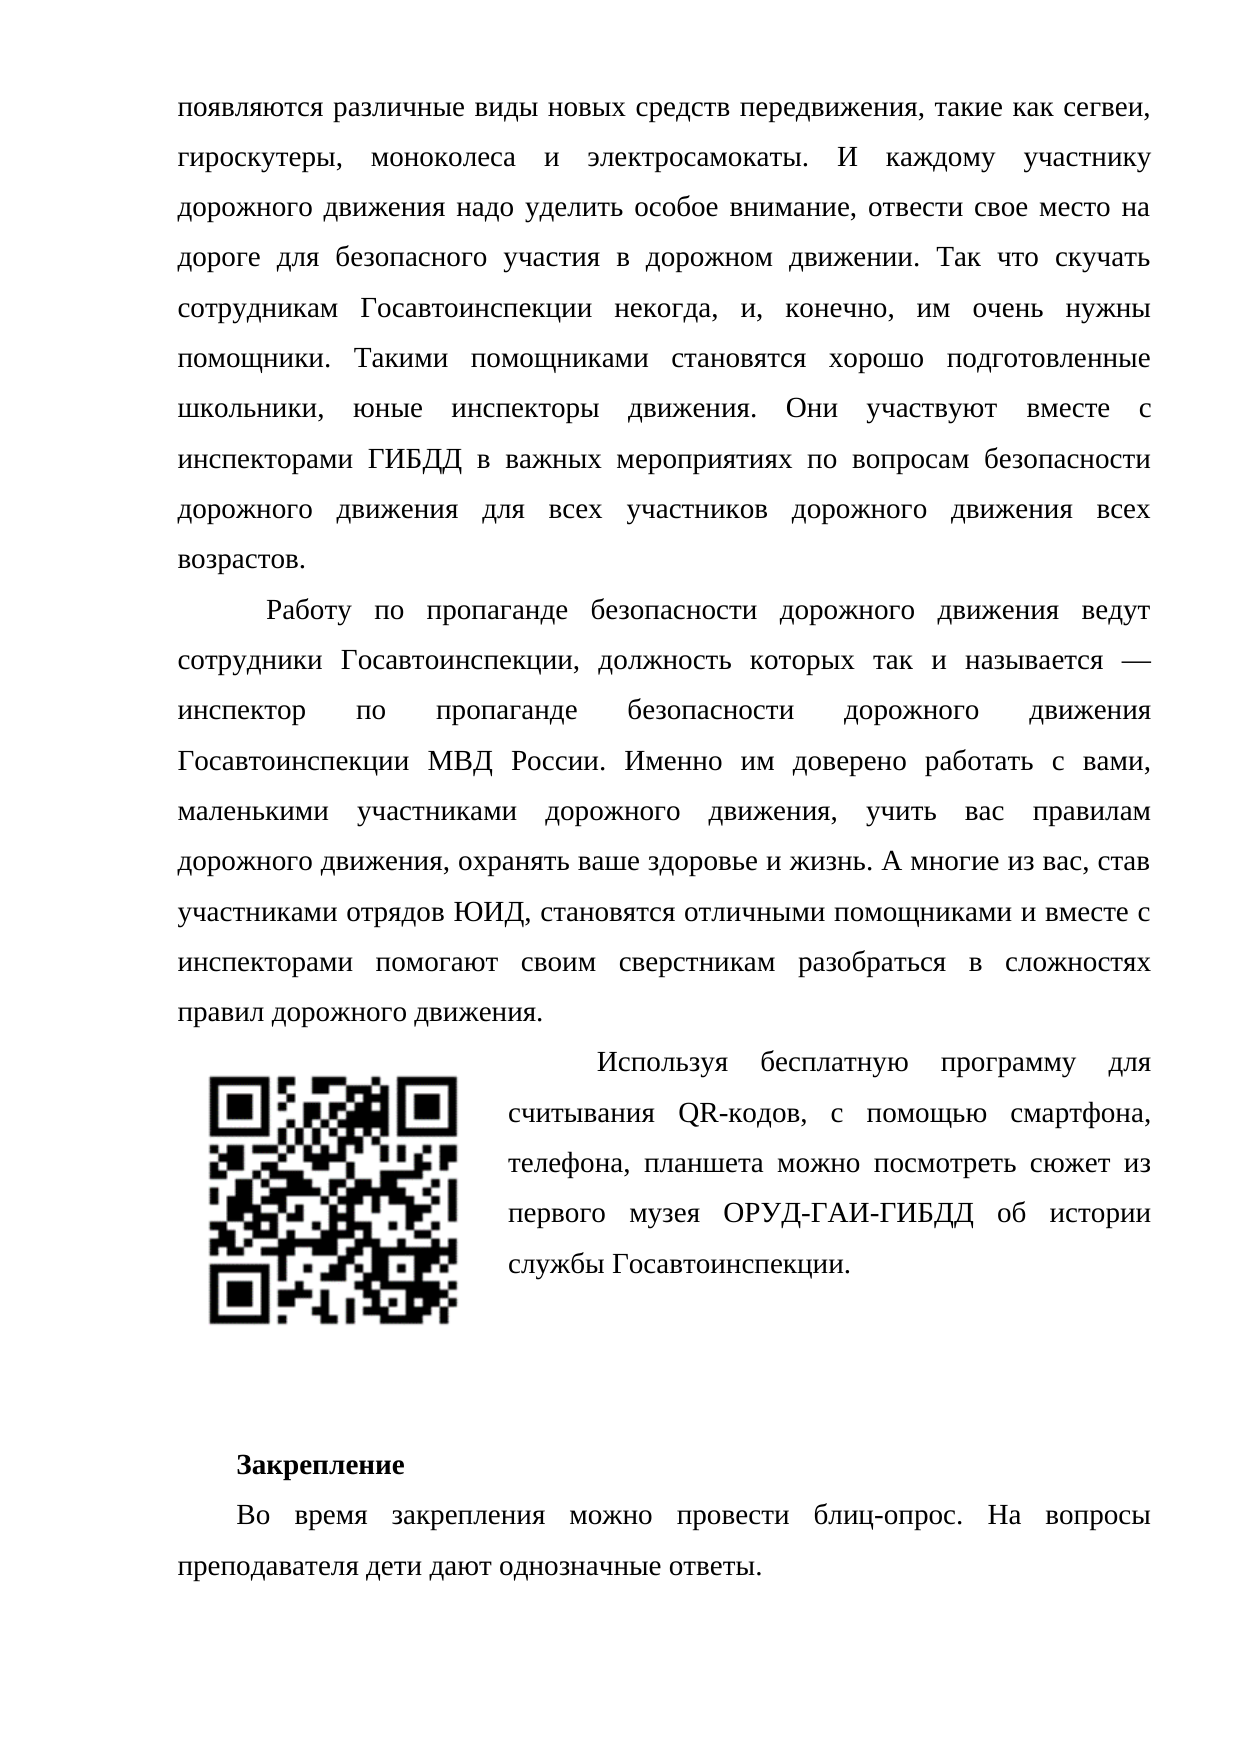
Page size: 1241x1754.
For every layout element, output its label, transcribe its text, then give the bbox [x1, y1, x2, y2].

text Во время закрепления можно провести блиц-опрос. На вопросы преподавателя дети дают однозначные ответы. [177, 1497, 1152, 1581]
picture [176, 1043, 488, 1356]
text Используя бесплатную программу для считывания QR-кодов, с помощью смартфона, телефона, планшета можно посмотреть сюжет из первого музея ОРУД-ГАИ-ГИБДД об истории службы Госавтоинспекции. [488, 1044, 1152, 1279]
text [177, 89, 1152, 575]
text Работу по пропаганде безопасности дорожного движения ведут сотрудники Госавтоинспекции, должность которых так и называется — инспектор по пропаганде безопасности дорожного движения Госавтоинспекции МВД России. Именно им доверено работать с вами, маленькими участниками дорожного движения, учить вас правилам дорожного движения, охранять ваше здоровье и жизнь. А многие из вас, став участниками отрядов ЮИД, становятся отличными помощниками и вместе с инспекторами помогают своим сверстникам разобраться в сложностях правил дорожного движения. [177, 592, 1152, 1028]
text Закрепление [177, 1447, 1152, 1481]
